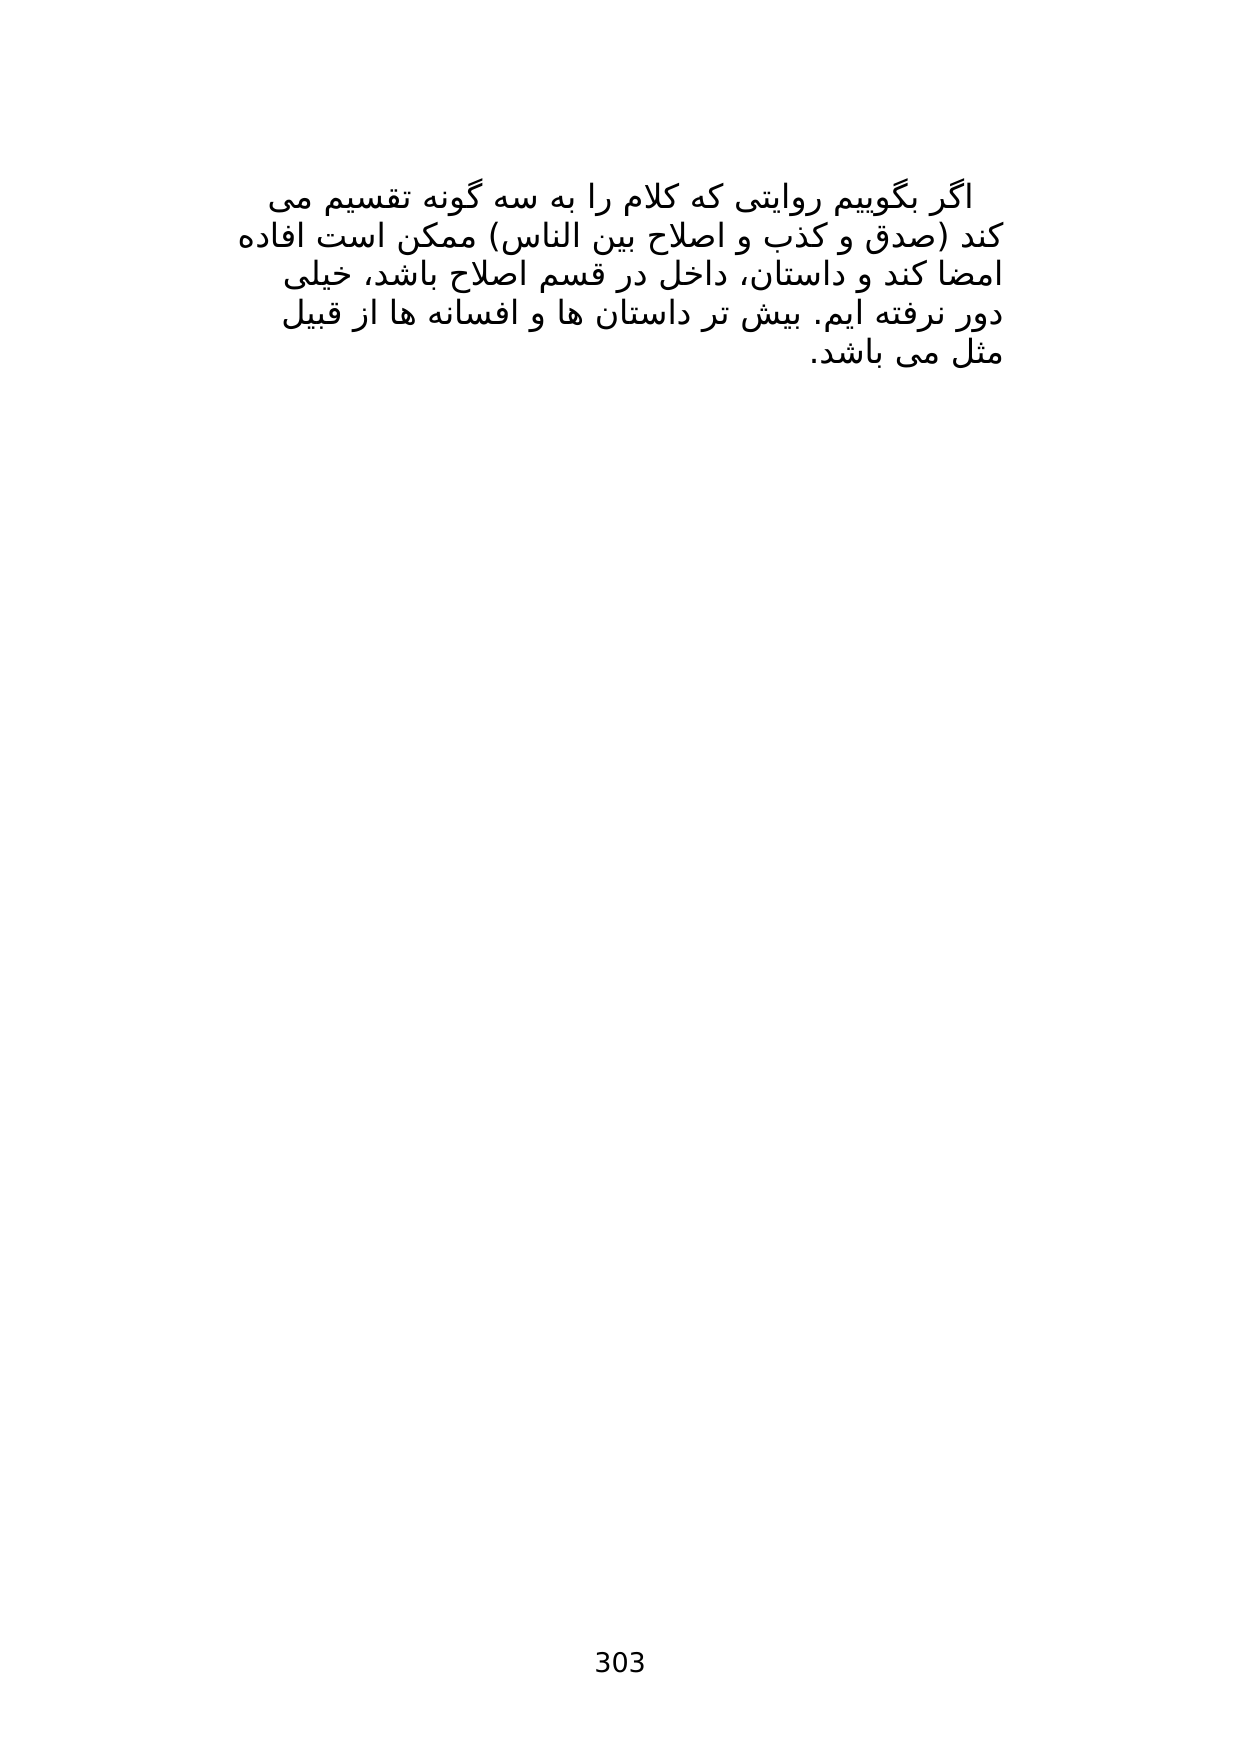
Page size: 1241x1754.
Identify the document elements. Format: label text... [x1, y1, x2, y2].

text اگر بگوييم روايتى كه كلام را به سه گونه تقسيم مى كند (صدق و كذب و اصلاح بين الناس) ممكن است افاده امضا كند و داستان، داخل در قسم اصلاح باشد، خيلى دور نرفته ايم. بيش تر داستان ها و افسانه ها از قبيل مثل مى باشد. [236, 177, 1004, 371]
